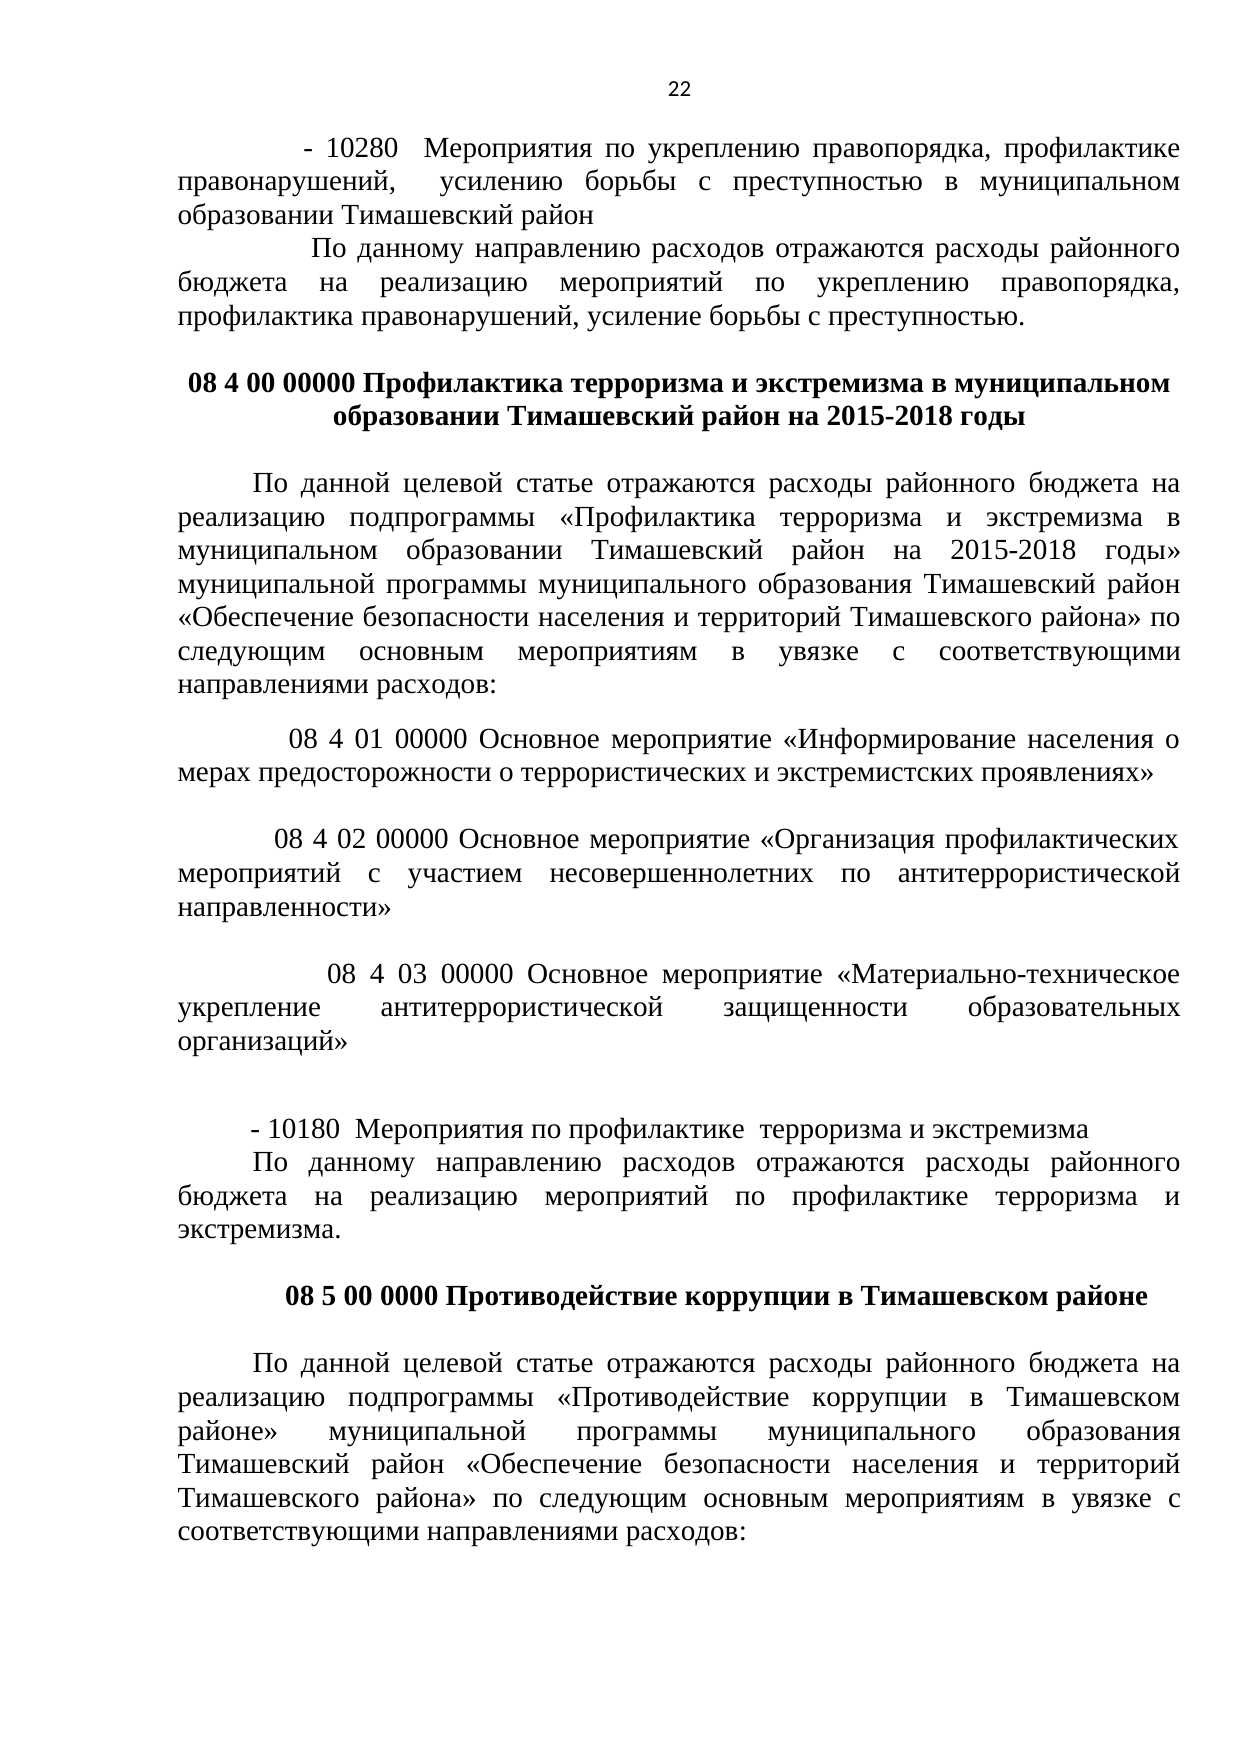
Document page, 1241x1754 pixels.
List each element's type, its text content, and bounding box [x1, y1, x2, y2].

text 08 4 03 00000 Основное мероприятие «Материально-техническое укрепление антитеррористической защищенности образовательных организаций» [177, 956, 1181, 1056]
text 08 4 02 00000 Основное мероприятие «Организация профилактических мероприятий с участием несовершеннолетних по антитеррористической направленности» [177, 822, 1181, 922]
text 08 5 00 0000 Противодействие коррупции в Тимашевском районе [177, 1278, 1181, 1312]
text По данной целевой статье отражаются расходы районного бюджета на реализацию подпрограммы «Противодействие коррупции в Тимашевском районе» муниципальной программы муниципального образования Тимашевский район «Обеспечение безопасности населения и территорий Тимашевского района» по следующим основным мероприятиям в увязке с соответствующими направлениями расходов: [177, 1346, 1181, 1547]
text По данному направлению расходов отражаются расходы районного бюджета на реализацию мероприятий по профилактике терроризма и экстремизма. [177, 1144, 1181, 1245]
text - 10280 Мероприятия по укреплению правопорядка, профилактике правонарушений, усилению борьбы с преступностью в муниципальном образовании Тимашевский район [177, 130, 1181, 231]
text 08 4 00 00000 Профилактика терроризма и экстремизма в муниципальном образовании Тимашевский район на 2015-2018 годы [177, 365, 1181, 432]
text По данному направлению расходов отражаются расходы районного бюджета на реализацию мероприятий по укреплению правопорядка, профилактика правонарушений, усиление борьбы с преступностью. [177, 231, 1181, 331]
text По данной целевой статье отражаются расходы районного бюджета на реализацию подпрограммы «Профилактика терроризма и экстремизма в муниципальном образовании Тимашевский район на 2015-2018 годы» муниципальной программы муниципального образования Тимашевский район «Обеспечение безопасности населения и территорий Тимашевского района» по следующим основным мероприятиям в увязке с соответствующими направлениями расходов: [177, 465, 1181, 700]
text 08 4 01 00000 Основное мероприятие «Информирование населения о мерах предосторожности о террористических и экстремистских проявлениях» [177, 721, 1181, 788]
text - 10180 Мероприятия по профилактике терроризма и экстремизма [177, 1111, 1181, 1144]
